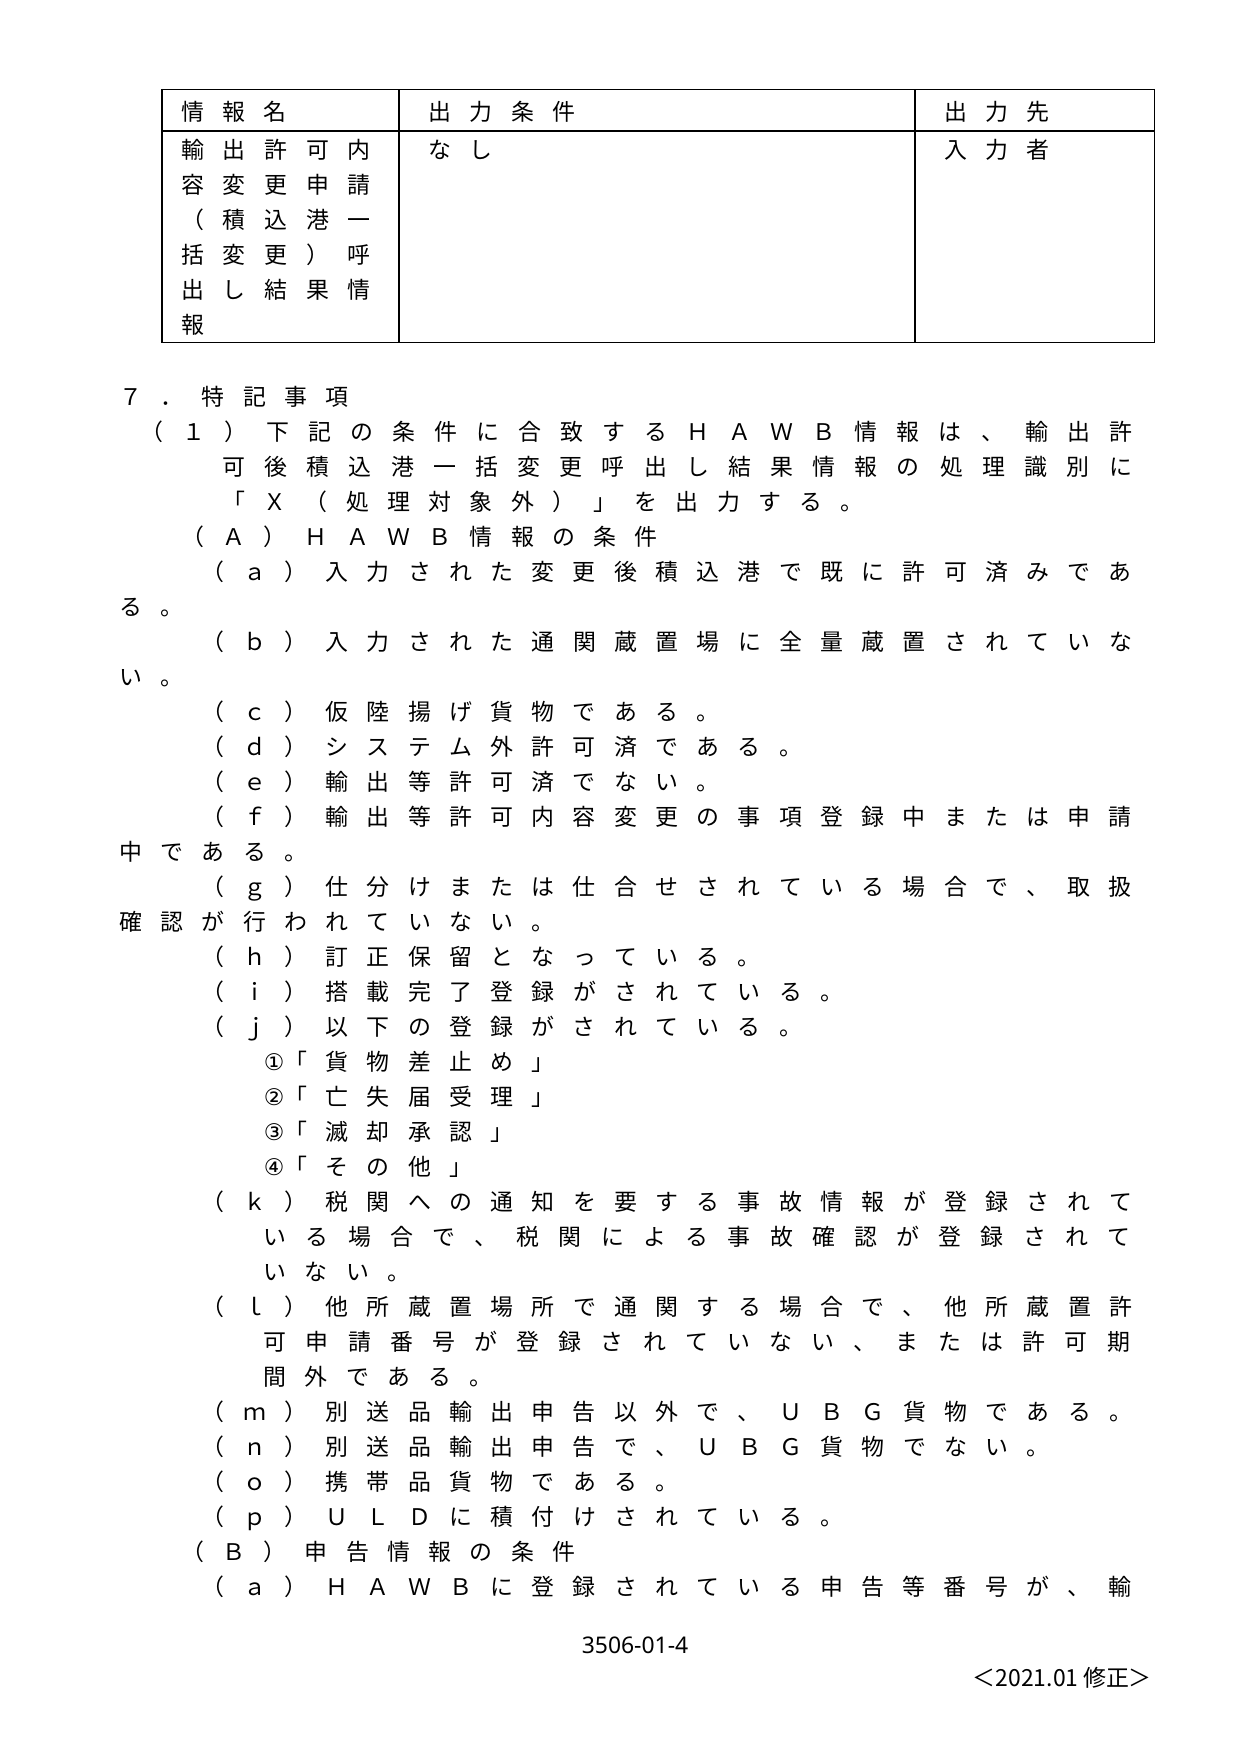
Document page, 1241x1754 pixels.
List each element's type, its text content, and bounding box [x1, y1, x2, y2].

table_cell 入力者 [916, 132, 1154, 342]
text （ａ）入力された変更後積込港で既に許可済みである。 [119, 553, 1150, 623]
text （Ａ）ＨＡＷＢ情報の条件 [161, 518, 1150, 553]
text （ｌ）他所蔵置場所で通関する場合で、他所蔵置許可申請番号が登録されていない、または許可期間外である。 [181, 1288, 1150, 1393]
table_header 出力先 [916, 90, 1154, 130]
table_cell なし [400, 132, 914, 342]
text （ｏ）携帯品貨物である。 [119, 1463, 1150, 1498]
text （ｐ）ＵＬＤに積付けされている。 [119, 1498, 1150, 1533]
text （ｃ）仮陸揚げ貨物である。 [119, 693, 1150, 728]
text ①「貨物差止め」 [119, 1043, 1150, 1078]
text ③「滅却承認」 [119, 1113, 1150, 1148]
text ７．特記事項 [119, 378, 1150, 413]
text （ｈ）訂正保留となっている。 [119, 938, 1150, 973]
text （ｊ）以下の登録がされている。 [119, 1008, 1150, 1043]
text （ｆ）輸出等許可内容変更の事項登録中または申請中である。 [119, 798, 1150, 868]
text （ｇ）仕分けまたは仕合せされている場合で、取扱確認が行われていない。 [119, 868, 1150, 938]
text （ｋ）税関への通知を要する事故情報が登録されている場合で、税関による事故確認が登録されていない。 [181, 1183, 1150, 1288]
text （ｉ）搭載完了登録がされている。 [119, 973, 1150, 1008]
text ④「その他」 [119, 1148, 1150, 1183]
text （Ｂ）申告情報の条件 [119, 1533, 1150, 1568]
text ②「亡失届受理」 [119, 1078, 1150, 1113]
text （１）下記の条件に合致するＨＡＷＢ情報は、輸出許可後積込港一括変更呼出し結果情報の処理識別に「Ｘ（処理対象外）」を出力する。 [140, 413, 1150, 518]
table_header 出力条件 [400, 90, 914, 130]
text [181, 1568, 1150, 1603]
text （ｄ）システム外許可済である。 [119, 728, 1150, 763]
text （ｂ）入力された通関蔵置場に全量蔵置されていない。 [119, 623, 1150, 693]
text （ｎ）別送品輸出申告で、ＵＢＧ貨物でない。 [119, 1428, 1150, 1463]
text （ｅ）輸出等許可済でない。 [119, 763, 1150, 798]
text （ｍ）別送品輸出申告以外で、ＵＢＧ貨物である。 [119, 1393, 1150, 1428]
table_header 情報名 [163, 90, 398, 130]
table_cell 輸出許可内容変更申請（積込港一括変更）呼出し結果情報 [163, 132, 398, 342]
